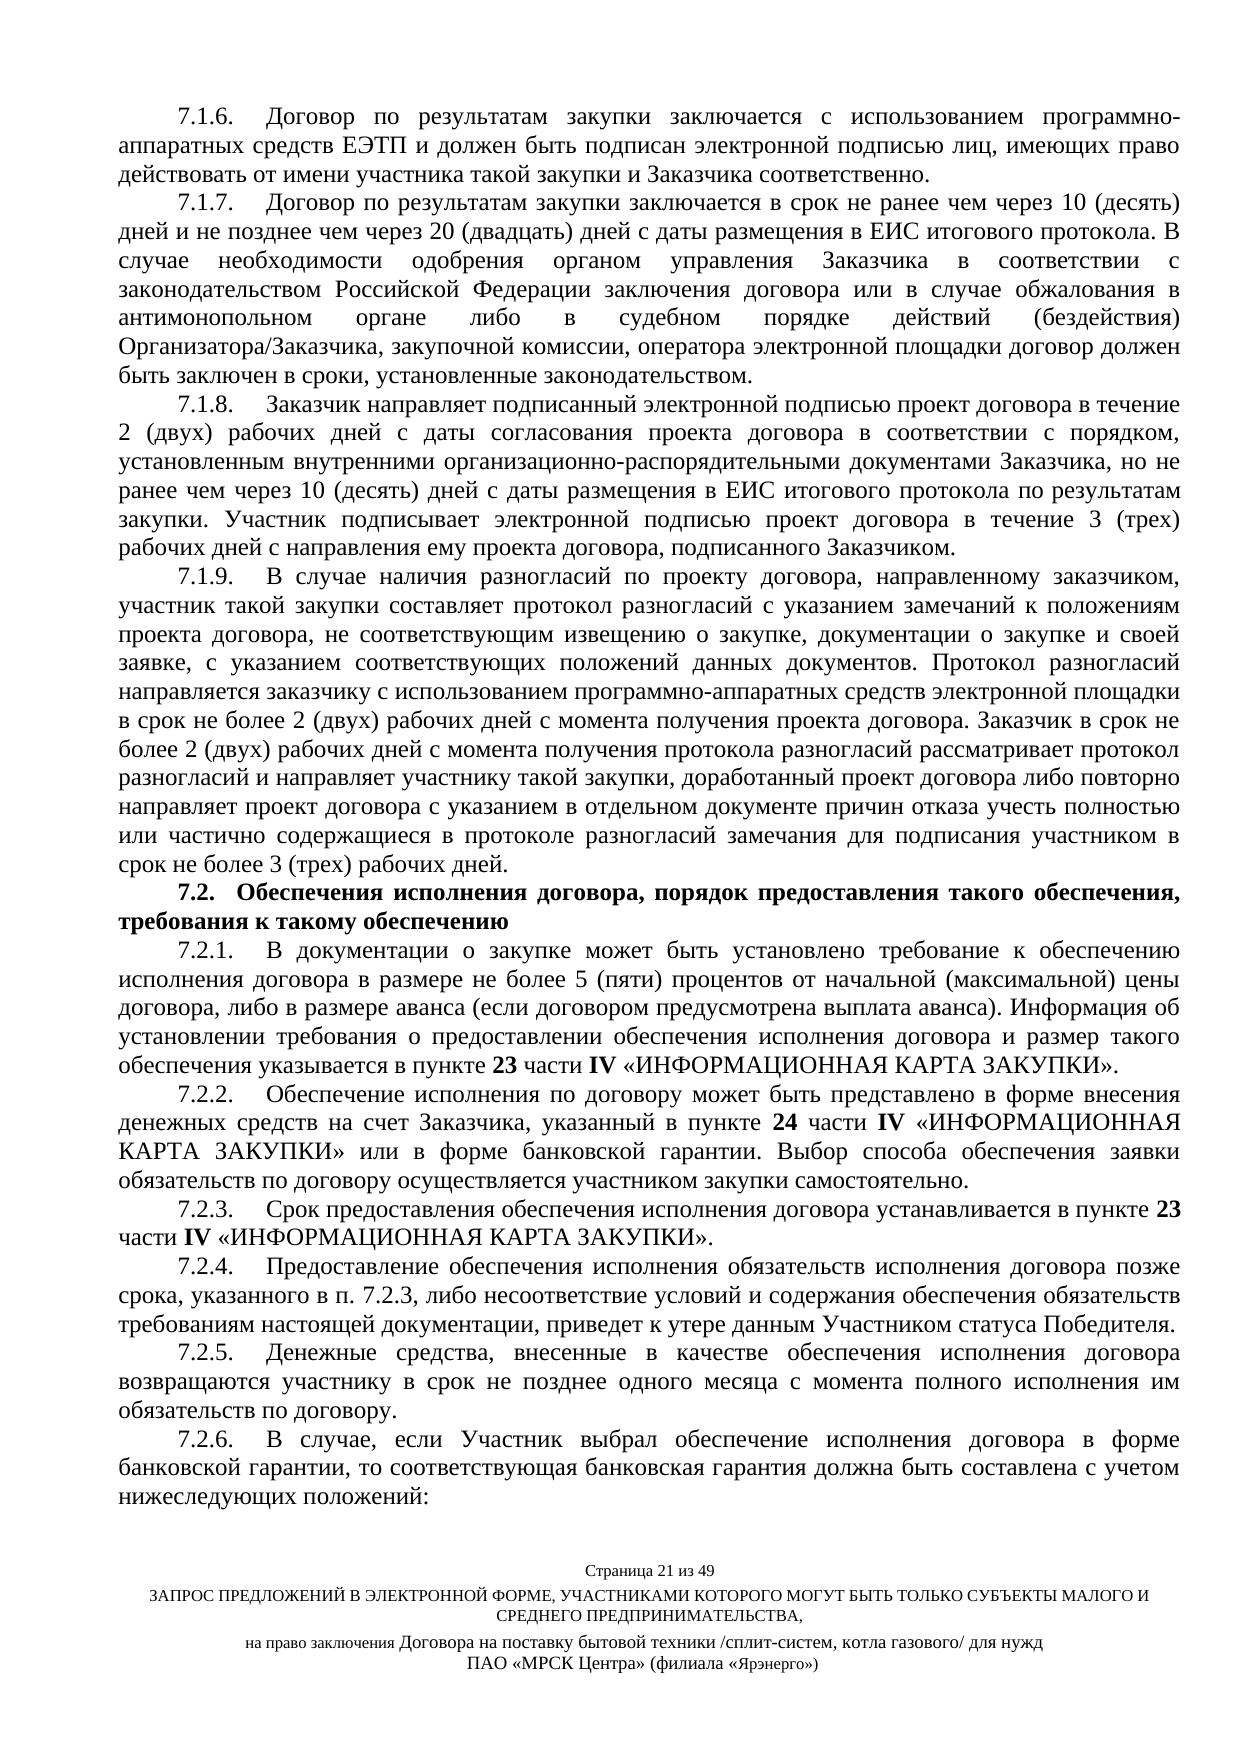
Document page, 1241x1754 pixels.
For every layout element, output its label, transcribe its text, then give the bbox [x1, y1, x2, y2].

subtitle В случае наличия разногласий по проекту договора, направленному заказчиком, участник такой закупки составляет протокол разногласий с указанием замечаний к положениям проекта договора, не соответствующим извещению о закупке, документации о закупке и своей заявке, с указанием соответствующих положений данных документов. Протокол разногласий направляется заказчику с использованием программно-аппаратных средств электронной площадки в срок не более 2 (двух) рабочих дней с момента получения проекта договора. Заказчик в срок не более 2 (двух) рабочих дней с момента получения протокола разногласий рассматривает протокол разногласий и направляет участнику такой закупки, доработанный проект договора либо повторно направляет проект договора с указанием в отдельном документе причин отказа учесть полностью или частично содержащиеся в протоколе разногласий замечания для подписания участником в срок не более 3 (трех) рабочих дней. [118, 561, 1181, 877]
subtitle В документации о закупке может быть установлено требование к обеспечению исполнения договора в размере не более 5 (пяти) процентов от начальной (максимальной) цены договора, либо в размере аванса (если договором предусмотрена выплата аванса). Информация об установлении требования о предоставлении обеспечения исполнения договора и размер такого обеспечения указывается в пункте 23 части IV «ИНФОРМАЦИОННАЯ КАРТА ЗАКУПКИ». [118, 935, 1181, 1079]
subtitle Заказчик направляет подписанный электронной подписью проект договора в течение 2 (двух) рабочих дней с даты согласования проекта договора в соответствии с порядком, установленным внутренними организационно-распорядительными документами Заказчика, но не ранее чем через 10 (десять) дней с даты размещения в ЕИС итогового протокола по результатам закупки. Участник подписывает электронной подписью проект договора в течение 3 (трех) рабочих дней с направления ему проекта договора, подписанного Заказчиком. [118, 389, 1181, 561]
subtitle Договор по результатам закупки заключается с использованием программно-аппаратных средств ЕЭТП и должен быть подписан электронной подписью лиц, имеющих право действовать от имени участника такой закупки и Заказчика соответственно. [118, 101, 1181, 187]
subtitle Срок предоставления обеспечения исполнения договора устанавливается в пункте 23 части IV «ИНФОРМАЦИОННАЯ КАРТА ЗАКУПКИ». [118, 1194, 1181, 1251]
subtitle Договор по результатам закупки заключается в срок не ранее чем через 10 (десять) дней и не позднее чем через 20 (двадцать) дней с даты размещения в ЕИС итогового протокола. В случае необходимости одобрения органом управления Заказчика в соответствии с законодательством Российской Федерации заключения договора или в случае обжалования в антимонопольном органе либо в судебном порядке действий (бездействия) Организатора/Заказчика, закупочной комиссии, оператора электронной площадки договор должен быть заключен в сроки, установленные законодательством. [118, 187, 1181, 389]
subtitle Обеспечения исполнения договора, порядок предоставления такого обеспечения, требования к такому обеспечению [118, 877, 1181, 935]
subtitle В случае, если Участник выбрал обеспечение исполнения договора в форме банковской гарантии, то соответствующая банковская гарантия должна быть составлена с учетом нижеследующих положений: [118, 1424, 1181, 1510]
subtitle Денежные средства, внесенные в качестве обеспечения исполнения договора возвращаются участнику в срок не позднее одного месяца с момента полного исполнения им обязательств по договору. [118, 1337, 1181, 1424]
subtitle Предоставление обеспечения исполнения обязательств исполнения договора позже срока, указанного в п. 7.2.3, либо несоответствие условий и содержания обеспечения обязательств требованиям настоящей документации, приведет к утере данным Участником статуса Победителя. [118, 1251, 1181, 1337]
subtitle Обеспечение исполнения по договору может быть представлено в форме внесения денежных средств на счет Заказчика, указанный в пункте 24 части IV «ИНФОРМАЦИОННАЯ КАРТА ЗАКУПКИ» или в форме банковской гарантии. Выбор способа обеспечения заявки обязательств по договору осуществляется участником закупки самостоятельно. [118, 1079, 1181, 1194]
